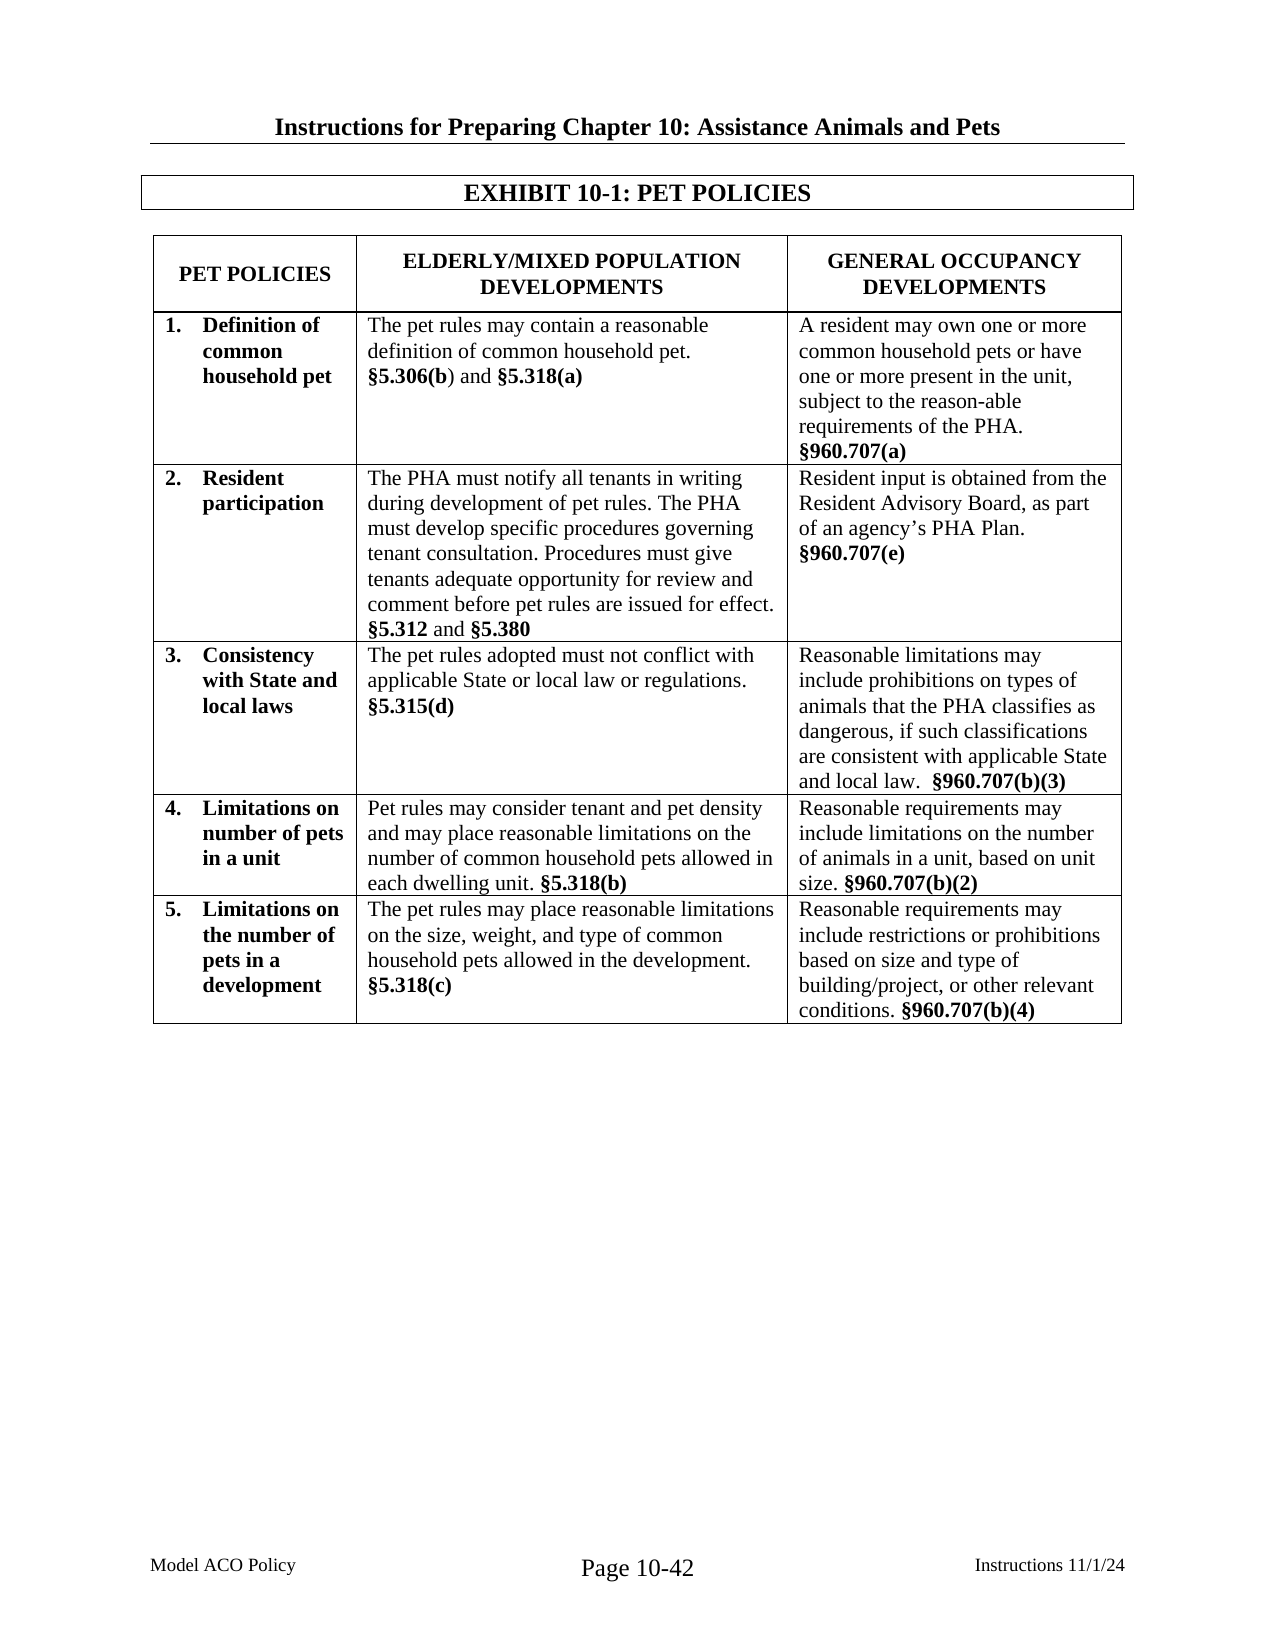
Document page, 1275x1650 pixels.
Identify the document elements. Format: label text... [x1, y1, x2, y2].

table_header GENERAL OCCUPANCY DEVELOPMENTS [788, 236, 1121, 311]
text EXHIBIT 10-1: PET POLICIES [142, 176, 1133, 209]
table_cell Reasonable requirements may include restrictions or prohibitions based on size and type of building/project, or other relevant conditions. §960.707(b)(4) [788, 896, 1121, 1022]
table_header ELDERLY/MIXED POPULATION DEVELOPMENTS [357, 236, 787, 311]
table_header PET POLICIES [154, 236, 356, 311]
table_cell Pet rules may consider tenant and pet density and may place reasonable limitations on the number of common household pets allowed in each dwelling unit. §5.318(b) [357, 795, 787, 895]
table_cell Reasonable requirements may include limitations on the number of animals in a unit, based on unit size. §960.707(b)(2) [788, 795, 1121, 895]
table_cell 5. Limitations on the number of pets in a development [154, 896, 356, 1022]
table_cell The pet rules may place reasonable limitations on the size, weight, and type of common household pets allowed in the development. §5.318(c) [357, 896, 787, 1022]
table_cell 4. Limitations on number of pets in a unit [154, 795, 356, 895]
table_cell A resident may own one or more common household pets or have one or more present in the unit, subject to the reason-able requirements of the PHA. §960.707(a) [788, 313, 1121, 464]
table_cell The pet rules adopted must not conflict with applicable State or local law or regulations. §5.315(d) [357, 642, 787, 793]
table_cell 2. Resident participation [154, 465, 356, 641]
table_cell 3. Consistency with State and local laws [154, 642, 356, 793]
table_cell Reasonable limitations may include prohibitions on types of animals that the PHA classifies as dangerous, if such classifications are consistent with applicable State and local law. §960.707(b)(3) [788, 642, 1121, 793]
table_cell The PHA must notify all tenants in writing during development of pet rules. The PHA must develop specific procedures governing tenant consultation. Procedures must give tenants adequate opportunity for review and comment before pet rules are issued for effect. §5.312 and §5.380 [357, 465, 787, 641]
table_cell Resident input is obtained from the Resident Advisory Board, as part of an agency’s PHA Plan. §960.707(e) [788, 465, 1121, 641]
table_cell The pet rules may contain a reasonable definition of common household pet. §5.306(b) and §5.318(a) [357, 313, 787, 464]
table_cell 1. Definition of common household pet [154, 313, 356, 464]
